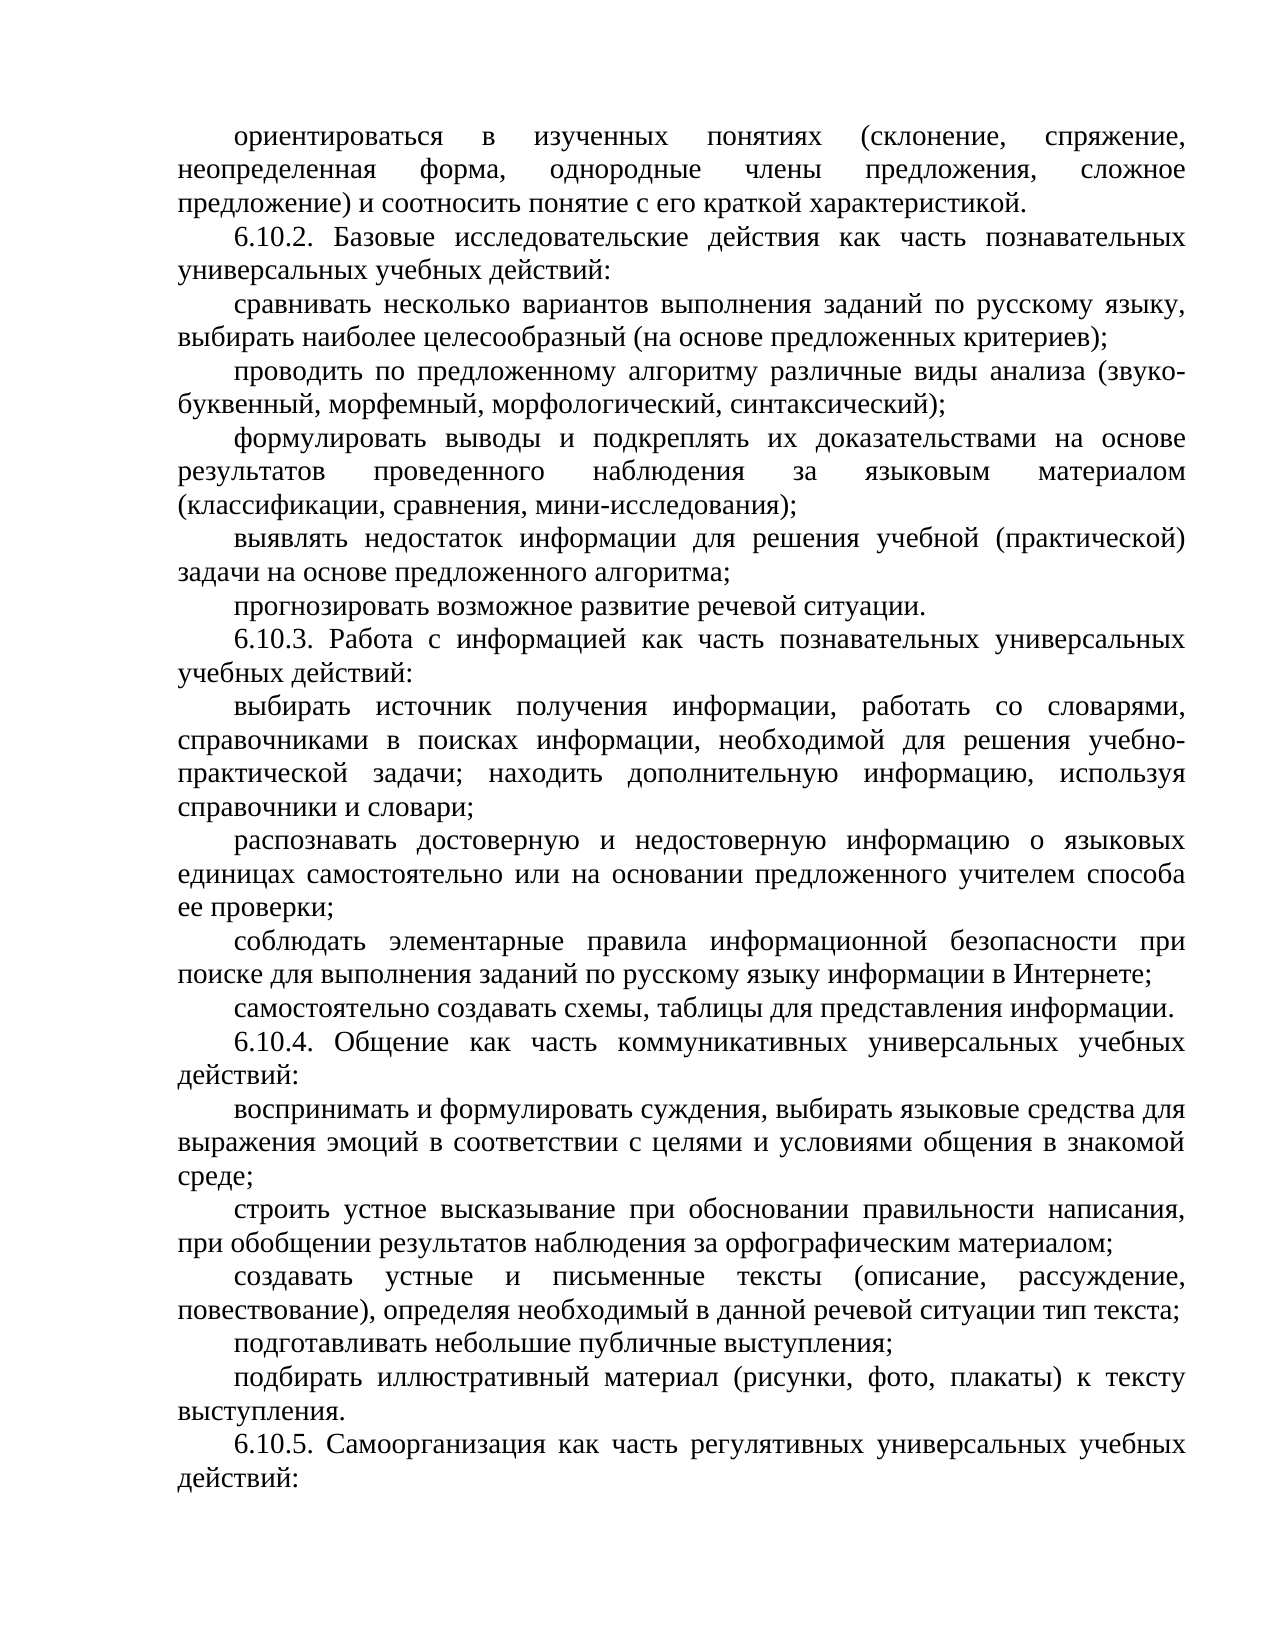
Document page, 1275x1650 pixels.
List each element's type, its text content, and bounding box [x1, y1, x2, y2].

text выявлять недостаток информации для решения учебной (практической) задачи на основе предложенного алгоритма; [177, 521, 1186, 588]
text сравнивать несколько вариантов выполнения заданий по русскому языку, выбирать наиболее целесообразный (на основе предложенных критериев); [177, 286, 1186, 353]
text ориентироваться в изученных понятиях (склонение, спряжение, неопределенная форма, однородные члены предложения, сложное предложение) и соотносить понятие с его краткой характеристикой. [177, 118, 1186, 219]
text распознавать достоверную и недостоверную информацию о языковых единицах самостоятельно или на основании предложенного учителем способа ее проверки; [177, 822, 1186, 923]
text воспринимать и формулировать суждения, выбирать языковые средства для выражения эмоций в соответствии с целями и условиями общения в знакомой среде; [177, 1091, 1186, 1191]
text 6.10.3. Работа с информацией как часть познавательных универсальных учебных действий: [177, 621, 1186, 688]
text строить устное высказывание при обосновании правильности написания, при обобщении результатов наблюдения за орфографическим материалом; [177, 1191, 1186, 1258]
text соблюдать элементарные правила информационной безопасности при поиске для выполнения заданий по русскому языку информации в Интернете; [177, 923, 1186, 990]
text 6.10.5. Самоорганизация как часть регулятивных универсальных учебных действий: [177, 1426, 1186, 1493]
text прогнозировать возможное развитие речевой ситуации. [177, 588, 1186, 621]
text выбирать источник получения информации, работать со словарями, справочниками в поисках информации, необходимой для решения учебно-практической задачи; находить дополнительную информацию, используя справочники и словари; [177, 688, 1186, 822]
text создавать устные и письменные тексты (описание, рассуждение, повествование), определяя необходимый в данной речевой ситуации тип текста; [177, 1258, 1186, 1326]
text подбирать иллюстративный материал (рисунки, фото, плакаты) к тексту выступления. [177, 1359, 1186, 1426]
text 6.10.4. Общение как часть коммуникативных универсальных учебных действий: [177, 1024, 1186, 1091]
text подготавливать небольшие публичные выступления; [177, 1326, 1186, 1359]
text самостоятельно создавать схемы, таблицы для представления информации. [177, 990, 1186, 1024]
text 6.10.2. Базовые исследовательские действия как часть познавательных универсальных учебных действий: [177, 219, 1186, 286]
text формулировать выводы и подкреплять их доказательствами на основе результатов проведенного наблюдения за языковым материалом (классификации, сравнения, мини-исследования); [177, 420, 1186, 521]
text проводить по предложенному алгоритму различные виды анализа (звуко-буквенный, морфемный, морфологический, синтаксический); [177, 353, 1186, 420]
